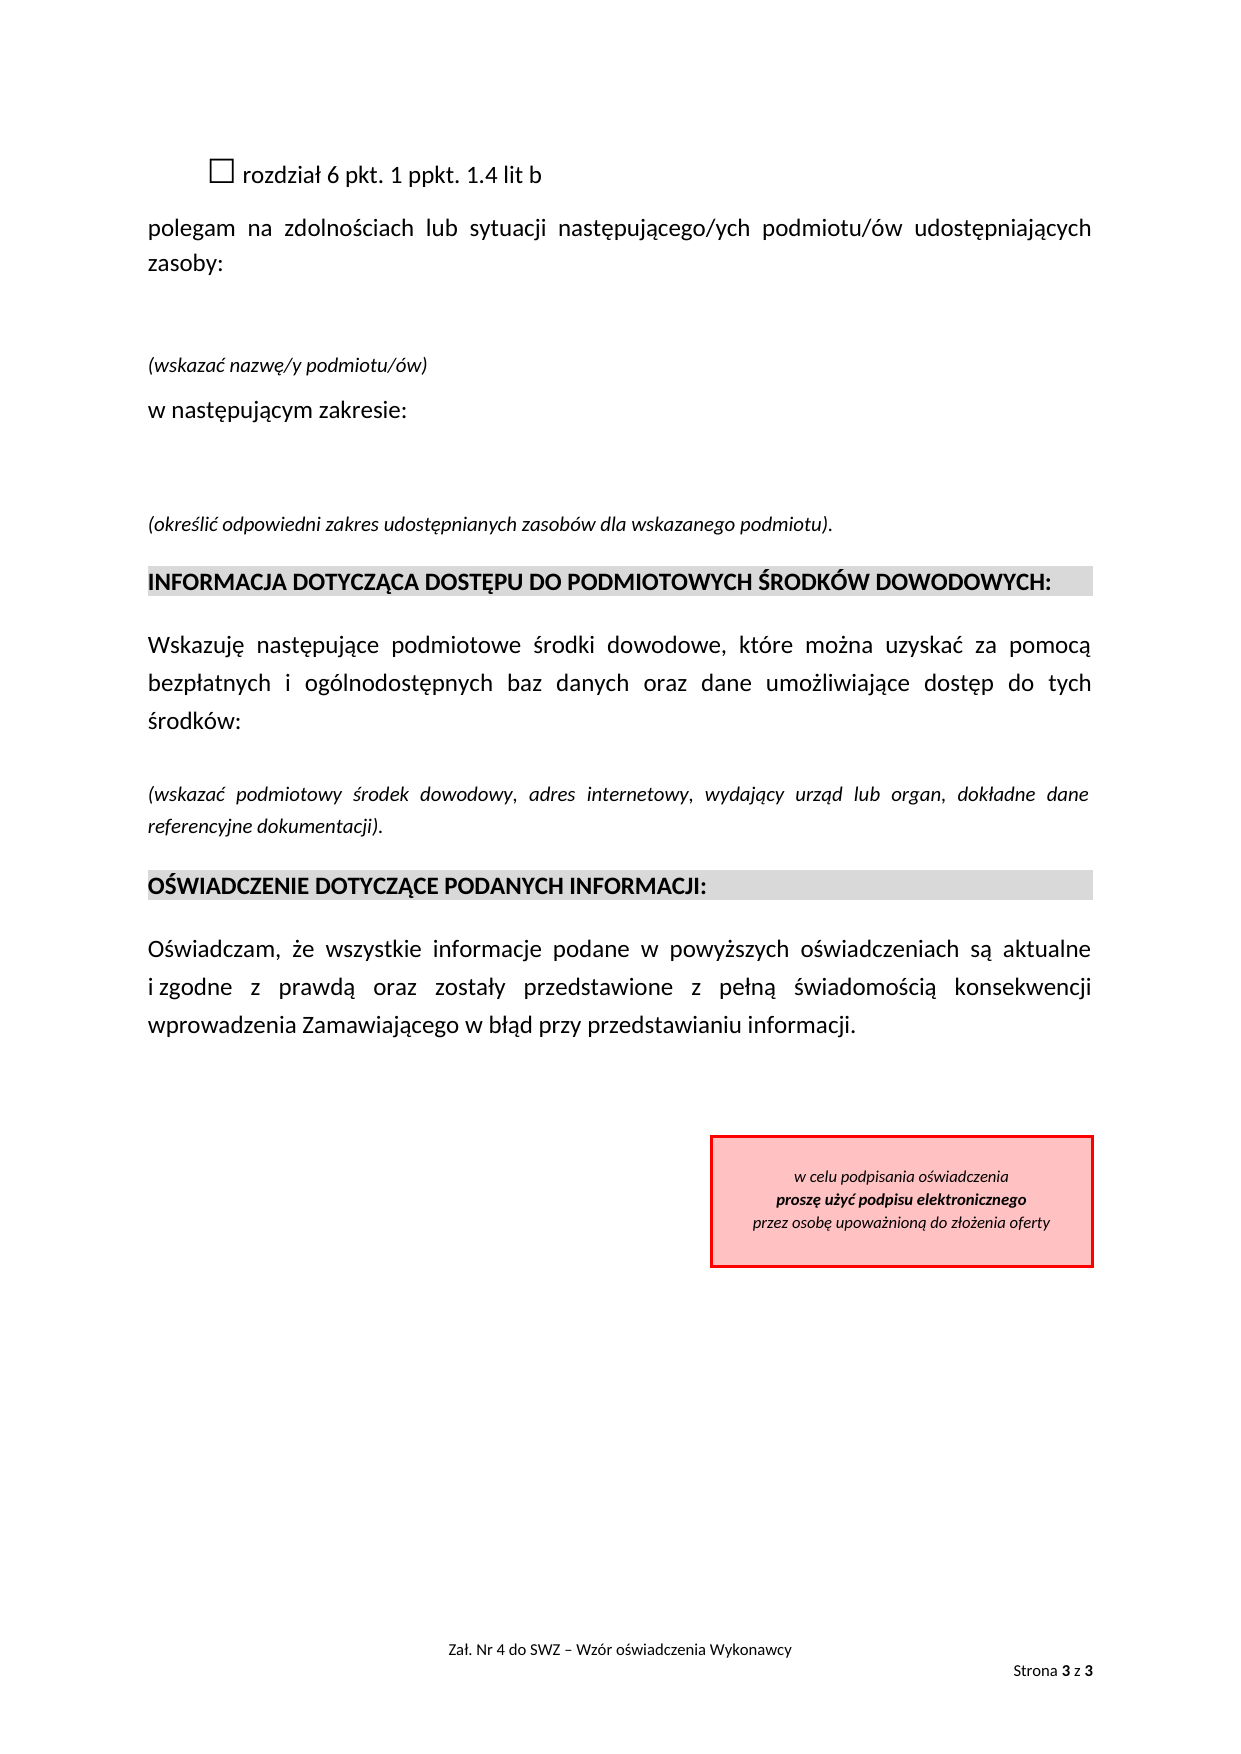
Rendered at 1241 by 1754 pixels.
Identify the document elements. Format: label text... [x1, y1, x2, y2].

text polegam na zdolnościach lub sytuacji następującego/ych podmiotu/ów udostępniających zasoby: [148, 212, 1093, 278]
list rozdział 6 pkt. 1 ppkt. 1.4 lit b [162, 148, 1093, 193]
text OŚWIADCZENIE DOTYCZĄCE PODANYCH INFORMACJI: [148, 870, 1093, 900]
text INFORMACJA DOTYCZĄCA DOSTĘPU DO PODMIOTOWYCH ŚRODKÓW DOWODOWYCH: [148, 566, 1093, 596]
text w następującym zakresie: [148, 394, 1093, 424]
text Wskazuję następujące podmiotowe środki dowodowe, które można uzyskać za pomocą bezpłatnych i ogólnodostępnych baz danych oraz dane umożliwiające dostęp do tych środków: [148, 629, 1093, 736]
text (wskazać nazwę/y podmiotu/ów) [148, 352, 1093, 378]
text (określić odpowiedni zakres udostępnianych zasobów dla wskazanego podmiotu). [148, 511, 1093, 537]
table_header w celu podpisania oświadczenia proszę użyć podpisu elektronicznego przez osobę upoważnioną do złożenia oferty [713, 1138, 1091, 1265]
text Oświadczam, że wszystkie informacje podane w powyższych oświadczeniach są aktualne i zgodne z prawdą oraz zostały przedstawione z pełną świadomością konsekwencji wprowadzenia Zamawiającego w błąd przy przedstawianiu informacji. [148, 933, 1093, 1040]
text (wskazać podmiotowy środek dowodowy, adres internetowy, wydający urząd lub organ, dokładne dane referencyjne dokumentacji). [148, 781, 1093, 838]
